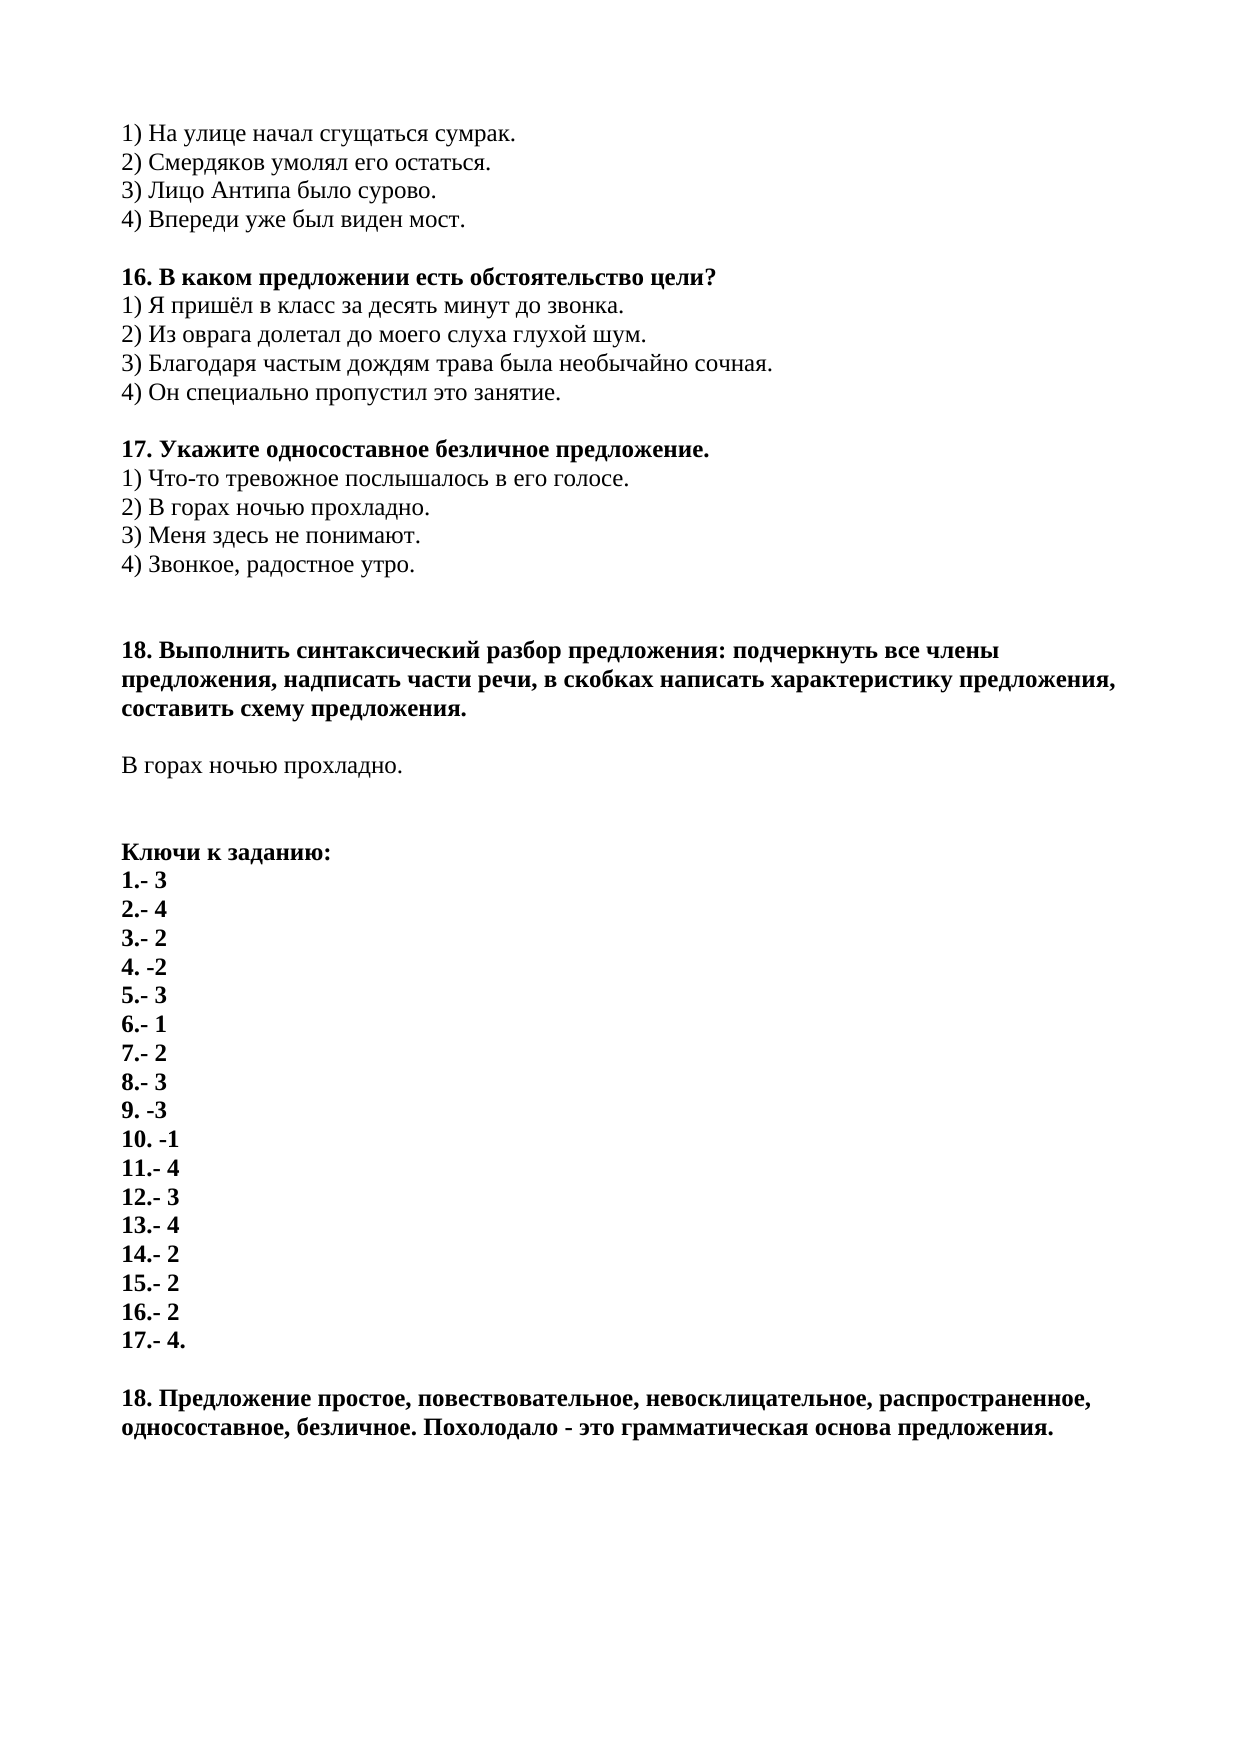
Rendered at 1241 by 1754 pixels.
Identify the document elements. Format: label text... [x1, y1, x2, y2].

text 17.- 4. [121, 1326, 1152, 1354]
text 2.- 4 [121, 894, 1152, 923]
text 17. Укажите односоставное безличное предложение. [121, 434, 1152, 463]
text 18. Предложение простое, повествовательное, невосклицательное, распространенное, односоставное, безличное. Похолодало - это грамматическая основа предложения. [121, 1383, 1152, 1441]
text 6.- 1 [121, 1009, 1152, 1038]
text 13.- 4 [121, 1211, 1152, 1239]
text 1.- 3 [121, 866, 1152, 894]
text 4. -2 [121, 952, 1152, 981]
text 4) Впереди уже был виден мост. [121, 204, 1152, 233]
text 4) Звонкое, радостное утро. [121, 549, 1152, 578]
text 15.- 2 [121, 1268, 1152, 1297]
text Ключи к заданию: [121, 837, 1152, 866]
text 8.- 3 [121, 1067, 1152, 1096]
text 1) Что-то тревожное послышалось в его голосе. [121, 463, 1152, 492]
text 3) Меня здесь не понимают. [121, 521, 1152, 549]
text 11.- 4 [121, 1153, 1152, 1182]
text 5.- 3 [121, 981, 1152, 1009]
text В горах ночью прохладно. [121, 751, 1152, 779]
text 2) Из оврага долетал до моего слуха глухой шум. [121, 319, 1152, 348]
text 2) Смердяков умолял его остаться. [121, 147, 1152, 176]
text 3.- 2 [121, 923, 1152, 952]
text 16.- 2 [121, 1297, 1152, 1326]
text 3) Лицо Антипа было сурово. [121, 176, 1152, 204]
text 7.- 2 [121, 1038, 1152, 1067]
text 10. -1 [121, 1124, 1152, 1153]
text 9. -3 [121, 1096, 1152, 1124]
text 12.- 3 [121, 1182, 1152, 1211]
text 3) Благодаря частым дождям трава была необычайно сочная. [121, 348, 1152, 377]
text 1) На улице начал сгущаться сумрак. [121, 118, 1152, 147]
text 18. Выполнить синтаксический разбор предложения: подчеркнуть все члены предложения, надписать части речи, в скобках написать характеристику предложения, составить схему предложения. [121, 636, 1152, 722]
text 2) В горах ночью прохладно. [121, 492, 1152, 521]
text 14.- 2 [121, 1239, 1152, 1268]
text 1) Я пришёл в класс за десять минут до звонка. [121, 291, 1152, 319]
text 16. В каком предложении есть обстоятельство цели? [121, 262, 1152, 291]
text 4) Он специально пропустил это занятие. [121, 377, 1152, 406]
